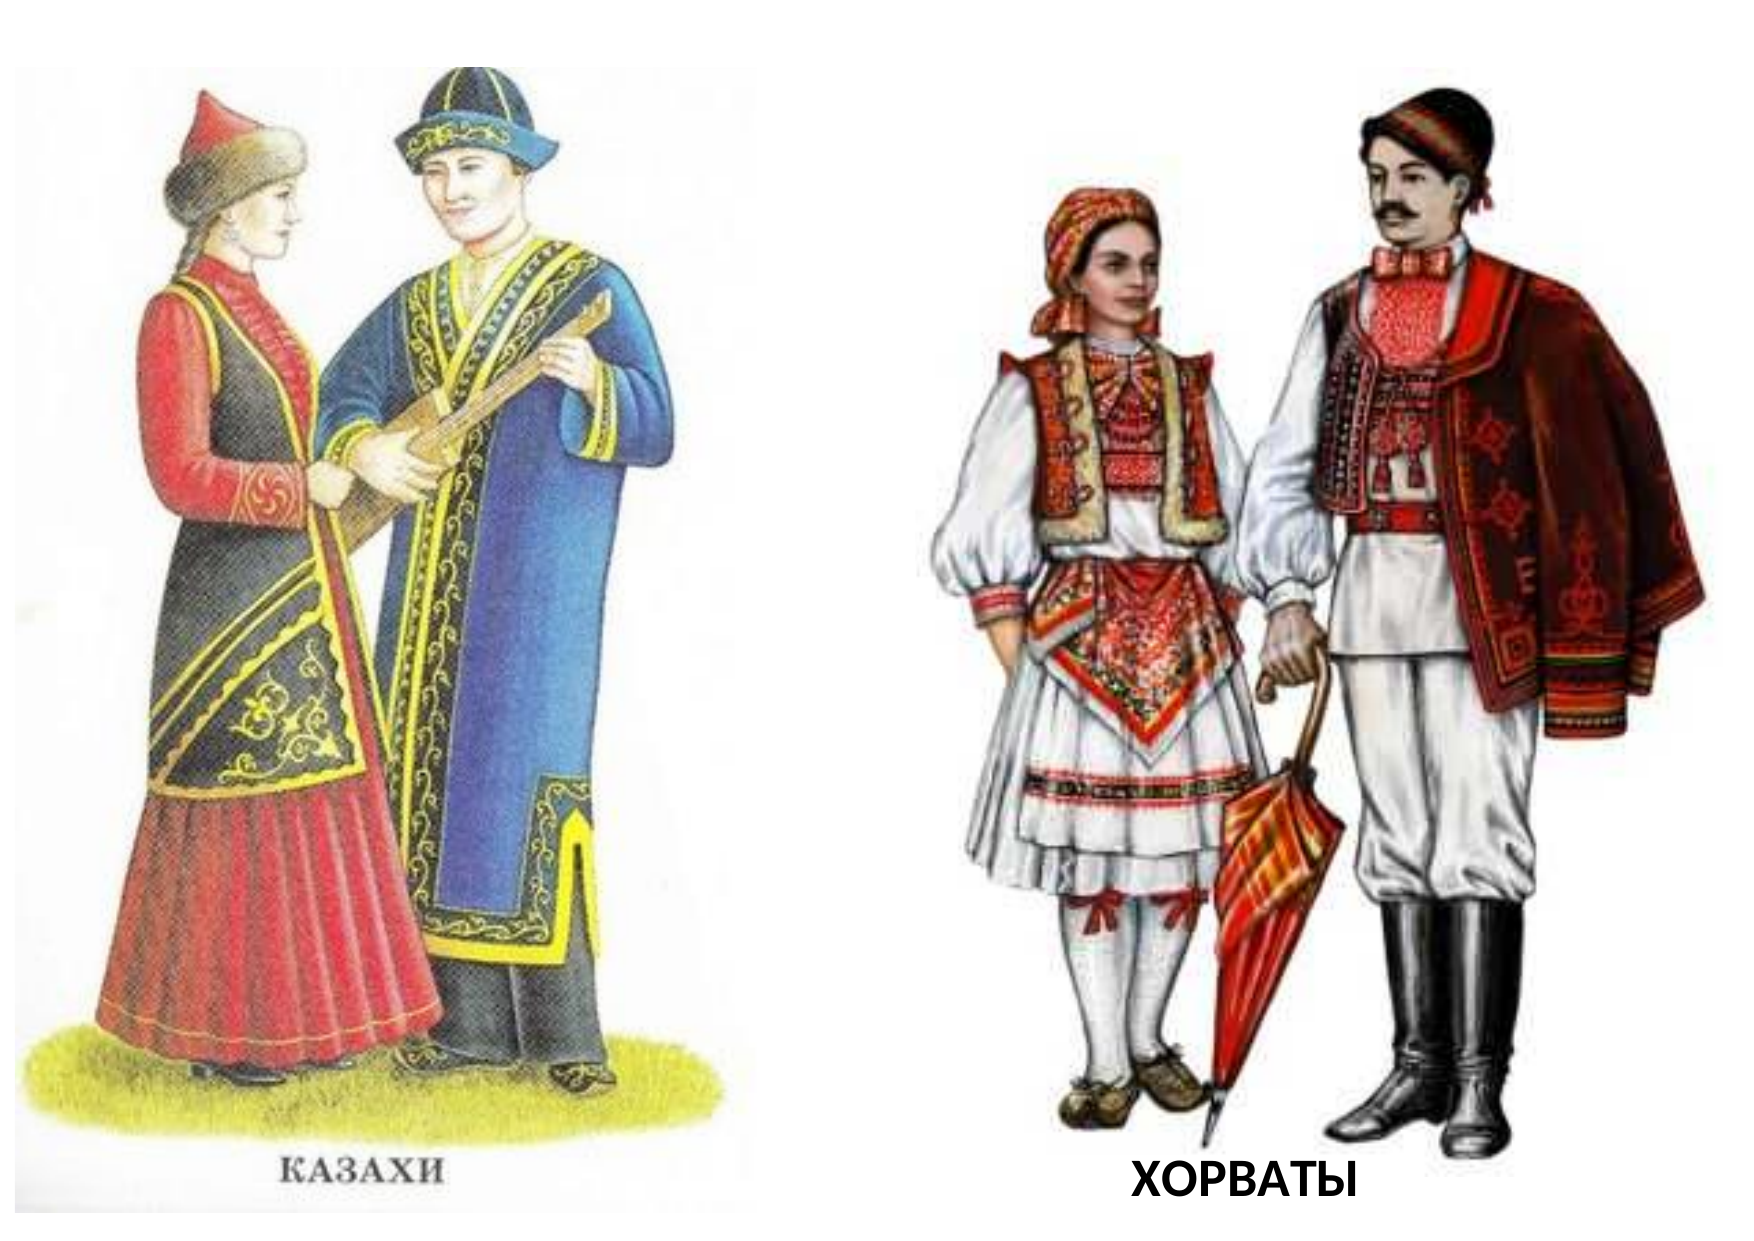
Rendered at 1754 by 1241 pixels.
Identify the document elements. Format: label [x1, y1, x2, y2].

picture [1271, 1168, 1276, 1177]
picture [1237, 1166, 1248, 1176]
picture [14, 67, 770, 1213]
picture [915, 67, 1723, 1177]
picture [1169, 1166, 1189, 1177]
picture [1208, 1166, 1218, 1177]
